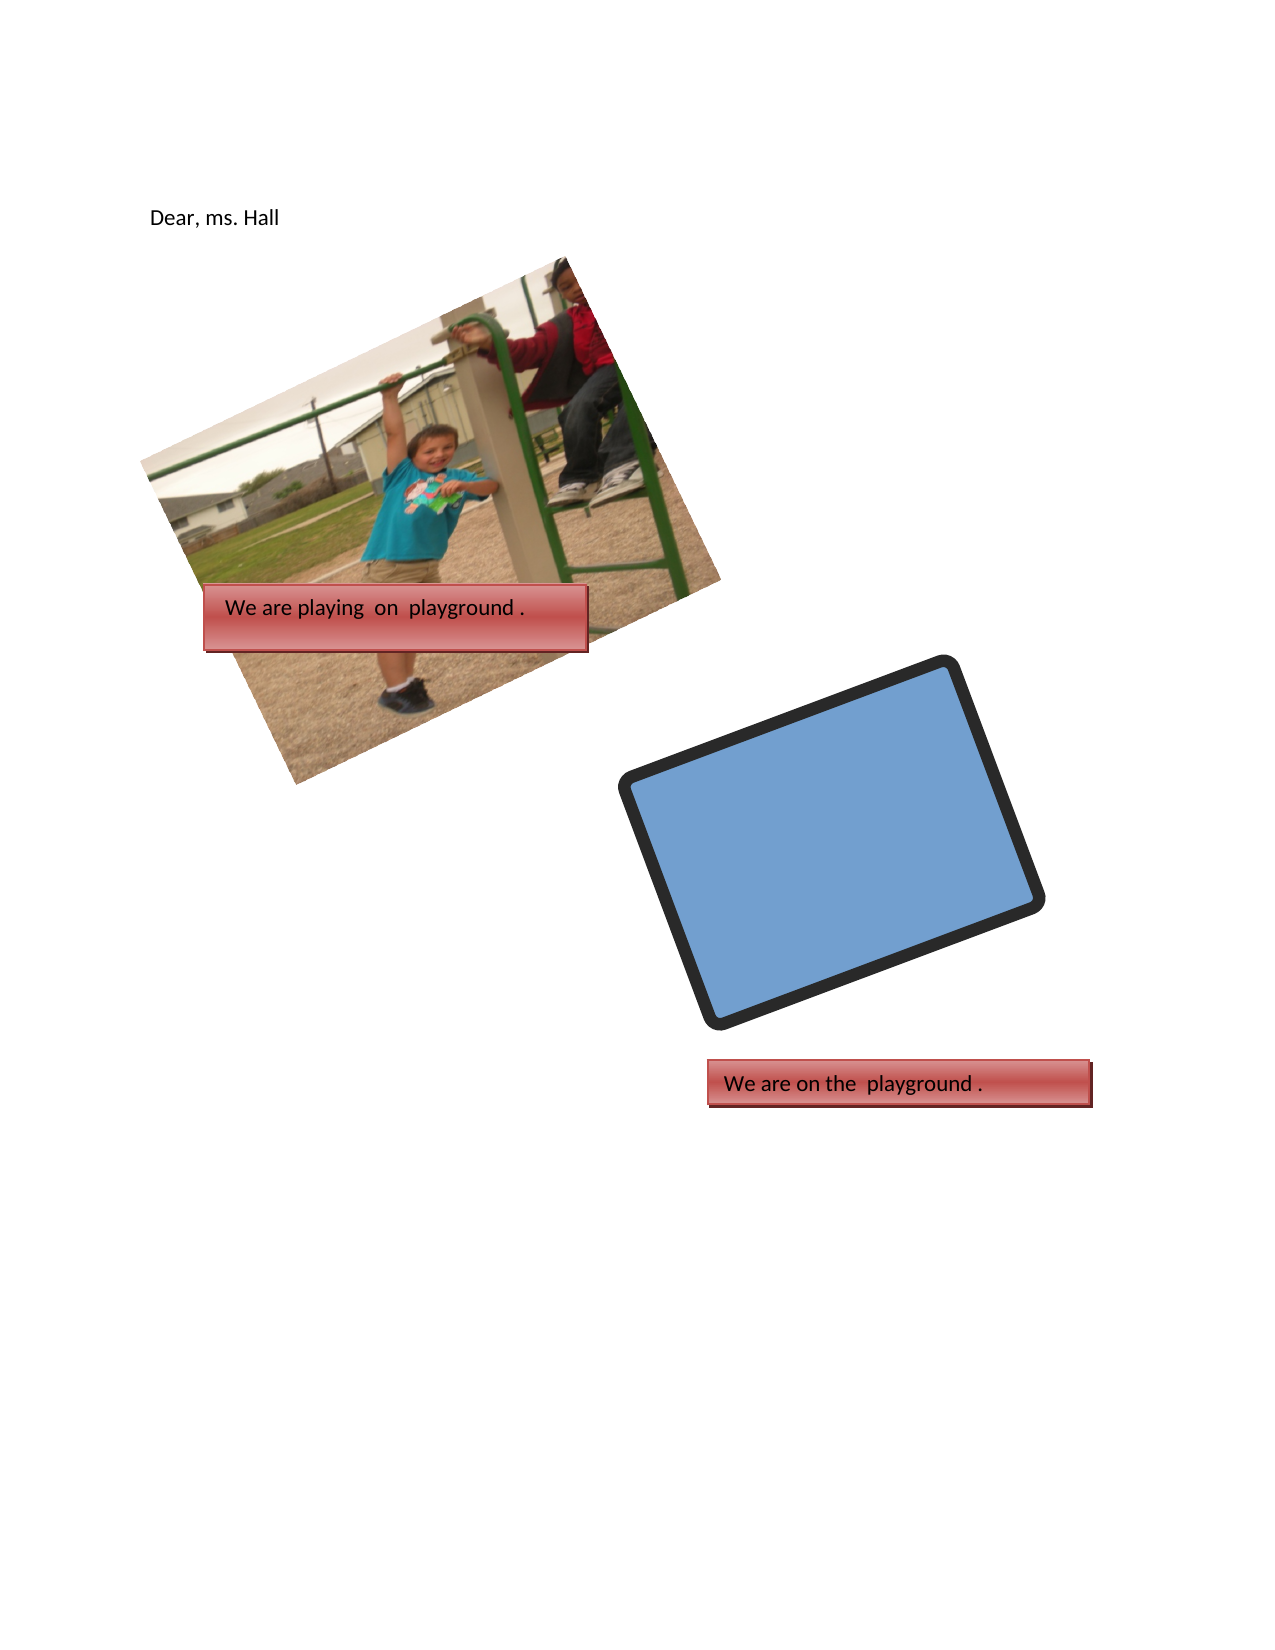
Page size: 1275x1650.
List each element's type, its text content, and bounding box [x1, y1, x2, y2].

picture [141, 257, 721, 643]
text Dear, ms. Hall [150, 203, 1125, 231]
picture [233, 653, 568, 784]
